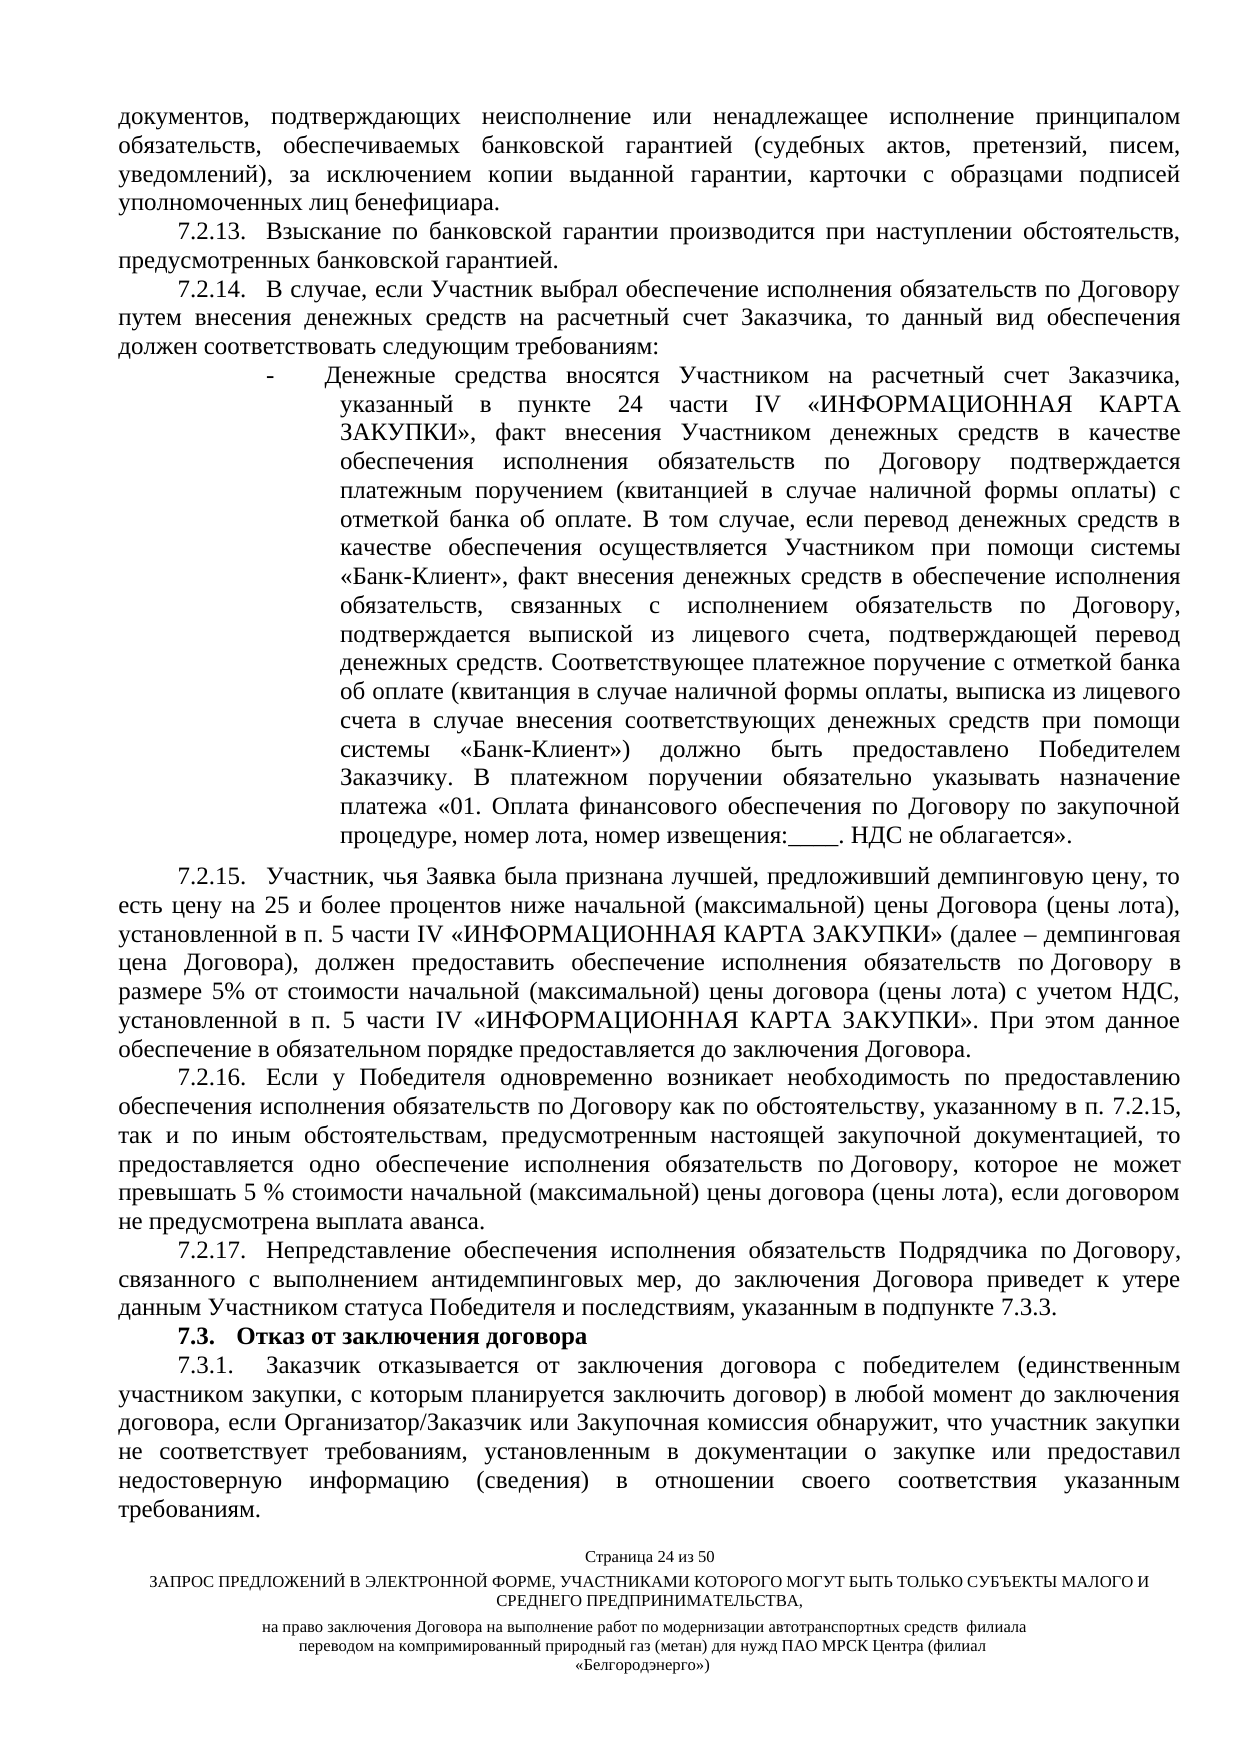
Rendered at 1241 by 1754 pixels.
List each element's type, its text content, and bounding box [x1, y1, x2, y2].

subtitle Отказ от заключения договора [118, 1321, 1181, 1350]
list Взыскание по банковской гарантии производится при наступлении обстоятельств, предусмотренных банковской гарантией. [118, 216, 1181, 274]
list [118, 101, 1181, 216]
list Денежные средства вносятся Участником на расчетный счет Заказчика, указанный в пункте 24 части IV «ИНФОРМАЦИОННАЯ КАРТА ЗАКУПКИ», факт внесения Участником денежных средств в качестве обеспечения исполнения обязательств по Договору подтверждается платежным поручением (квитанцией в случае наличной формы оплаты) с отметкой банка об оплате. В том случае, если перевод денежных средств в качестве обеспечения осуществляется Участником при помощи системы «Банк-Клиент», факт внесения денежных средств в обеспечение исполнения обязательств, связанных с исполнением обязательств по Договору, подтверждается выпиской из лицевого счета, подтверждающей перевод денежных средств. Соответствующее платежное поручение с отметкой банка об оплате (квитанция в случае наличной формы оплаты, выписка из лицевого счета в случае внесения соответствующих денежных средств при помощи системы «Банк-Клиент») должно быть предоставлено Победителем Заказчику. В платежном поручении обязательно указывать назначение платежа «01. Оплата финансового обеспечения по Договору по закупочной процедуре, номер лота, номер извещения:____. НДС не облагается». [266, 360, 1181, 849]
list Заказчик отказывается от заключения договора с победителем (единственным участником закупки, с которым планируется заключить договор) в любой момент до заключения договора, если Организатор/Заказчик или Закупочная комиссия обнаружит, что участник закупки не соответствует требованиям, установленным в документации о закупке или предоставил недостоверную информацию (сведения) в отношении своего соответствия указанным требованиям. [118, 1350, 1181, 1522]
list В случае, если Участник выбрал обеспечение исполнения обязательств по Договору путем внесения денежных средств на расчетный счет Заказчика, то данный вид обеспечения должен соответствовать следующим требованиям: [118, 274, 1181, 360]
subtitle Если у Победителя одновременно возникает необходимость по предоставлению обеспечения исполнения обязательств по Договору как по обстоятельству, указанному в п. 7.2.15, так и по иным обстоятельствам, предусмотренным настоящей закупочной документацией, то предоставляется одно обеспечение исполнения обязательств по Договору, которое не может превышать 5 % стоимости начальной (максимальной) цены договора (цены лота), если договором не предусмотрена выплата аванса. [118, 1062, 1181, 1235]
subtitle Непредставление обеспечения исполнения обязательств Подрядчика по Договору, связанного с выполнением антидемпинговых мер, до заключения Договора приведет к утере данным Участником статуса Победителя и последствиям, указанным в подпункте 7.3.3. [118, 1235, 1181, 1321]
subtitle Участник, чья Заявка была признана лучшей, предложивший демпинговую цену, то есть цену на 25 и более процентов ниже начальной (максимальной) цены Договора (цены лота), установленной в п. 5 части IV «ИНФОРМАЦИОННАЯ КАРТА ЗАКУПКИ» (далее – демпинговая цена Договора), должен предоставить обеспечение исполнения обязательств по Договору в размере 5% от стоимости начальной (максимальной) цены договора (цены лота) с учетом НДС, установленной в п. 5 части IV «ИНФОРМАЦИОННАЯ КАРТА ЗАКУПКИ». При этом данное обеспечение в обязательном порядке предоставляется до заключения Договора. [118, 861, 1181, 1062]
